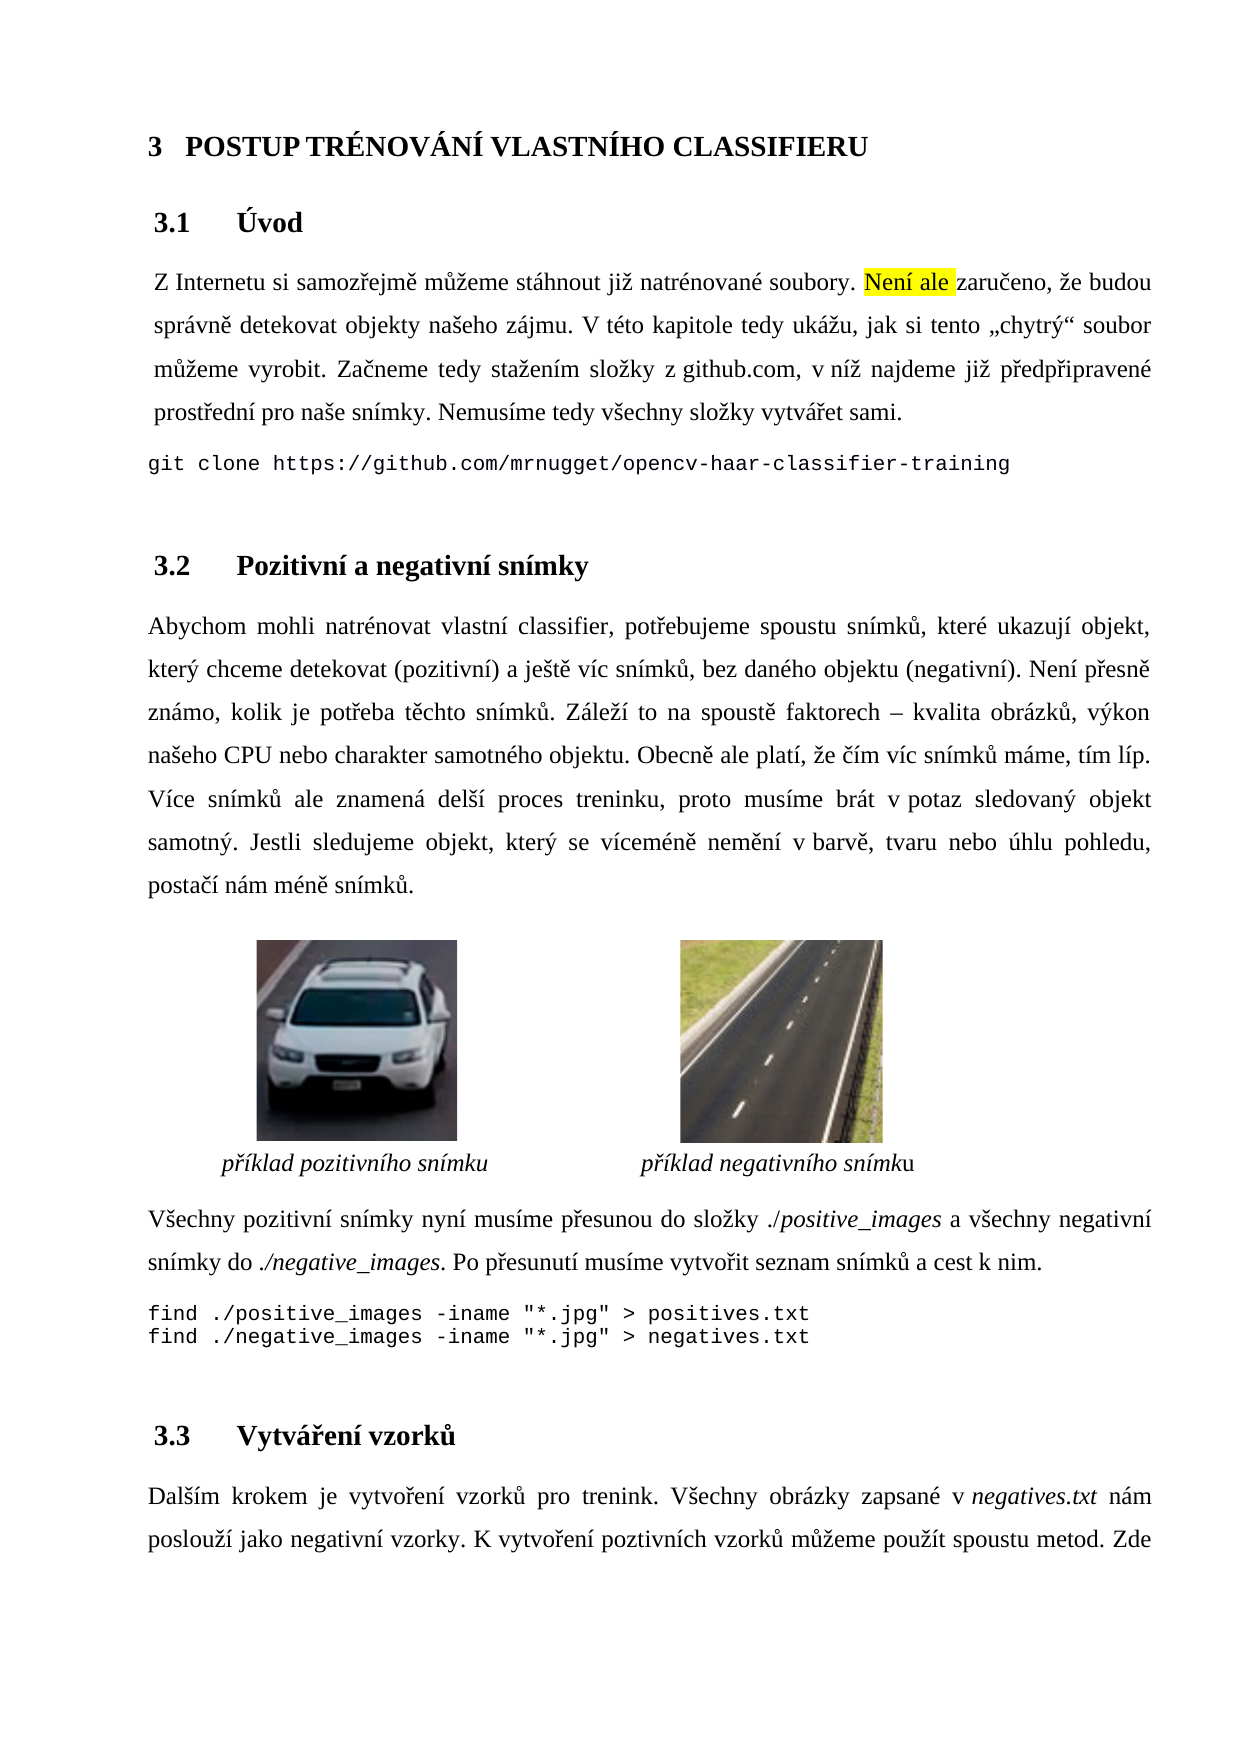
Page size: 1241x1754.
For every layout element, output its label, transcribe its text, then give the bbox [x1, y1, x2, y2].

text find ./negative_images -iname "*.jpg" > negatives.txt [148, 1326, 1152, 1350]
subtitle Postup trénování vlastního classifieru [148, 129, 1152, 163]
text příklad pozitivního snímku příklad negativního snímku [148, 1148, 1152, 1177]
subtitle Úvod [154, 205, 1152, 238]
text Z Internetu si samozřejmě můžeme stáhnout již natrénované soubory. Není ale zaručeno, že budou správně detekovat objekty našeho zájmu. V této kapitole tedy ukážu, jak si tento „chytrý“ soubor můžeme vyrobit. Začneme tedy stažením složky z github.com, v níž najdeme již předpřipravené prostřední pro naše snímky. Nemusíme tedy všechny složky vytvářet sami. [154, 267, 1152, 426]
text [148, 1481, 1152, 1553]
subtitle Vytváření vzorků [154, 1418, 1152, 1451]
text find ./positive_images -iname "*.jpg" > positives.txt [148, 1302, 1152, 1326]
text git clone https://github.com/mrnugget/opencv-haar-classifier-training [148, 452, 1152, 476]
text Abychom mohli natrénovat vlastní classifier, potřebujeme spoustu snímků, které ukazují objekt, který chceme detekovat (pozitivní) a ještě víc snímků, bez daného objektu (negativní). Není přesně známo, kolik je potřeba těchto snímků. Záleží to na spoustě faktorech – kvalita obrázků, výkon našeho CPU nebo charakter samotného objektu. Obecně ale platí, že čím víc snímků máme, tím líp. Více snímků ale znamená delší proces treninku, proto musíme brát v potaz sledovaný objekt samotný. Jestli sledujeme objekt, který se víceméně nemění v barvě, tvaru nebo úhlu pohledu, postačí nám méně snímků. [148, 611, 1152, 899]
picture [256, 940, 458, 1141]
subtitle Pozitivní a negativní snímky [154, 548, 1152, 582]
picture [680, 940, 883, 1143]
text Všechny pozitivní snímky nyní musíme přesunou do složky ./positive_images a všechny negativní snímky do ./negative_images. Po přesunutí musíme vytvořit seznam snímků a cest k nim. [148, 1204, 1152, 1276]
